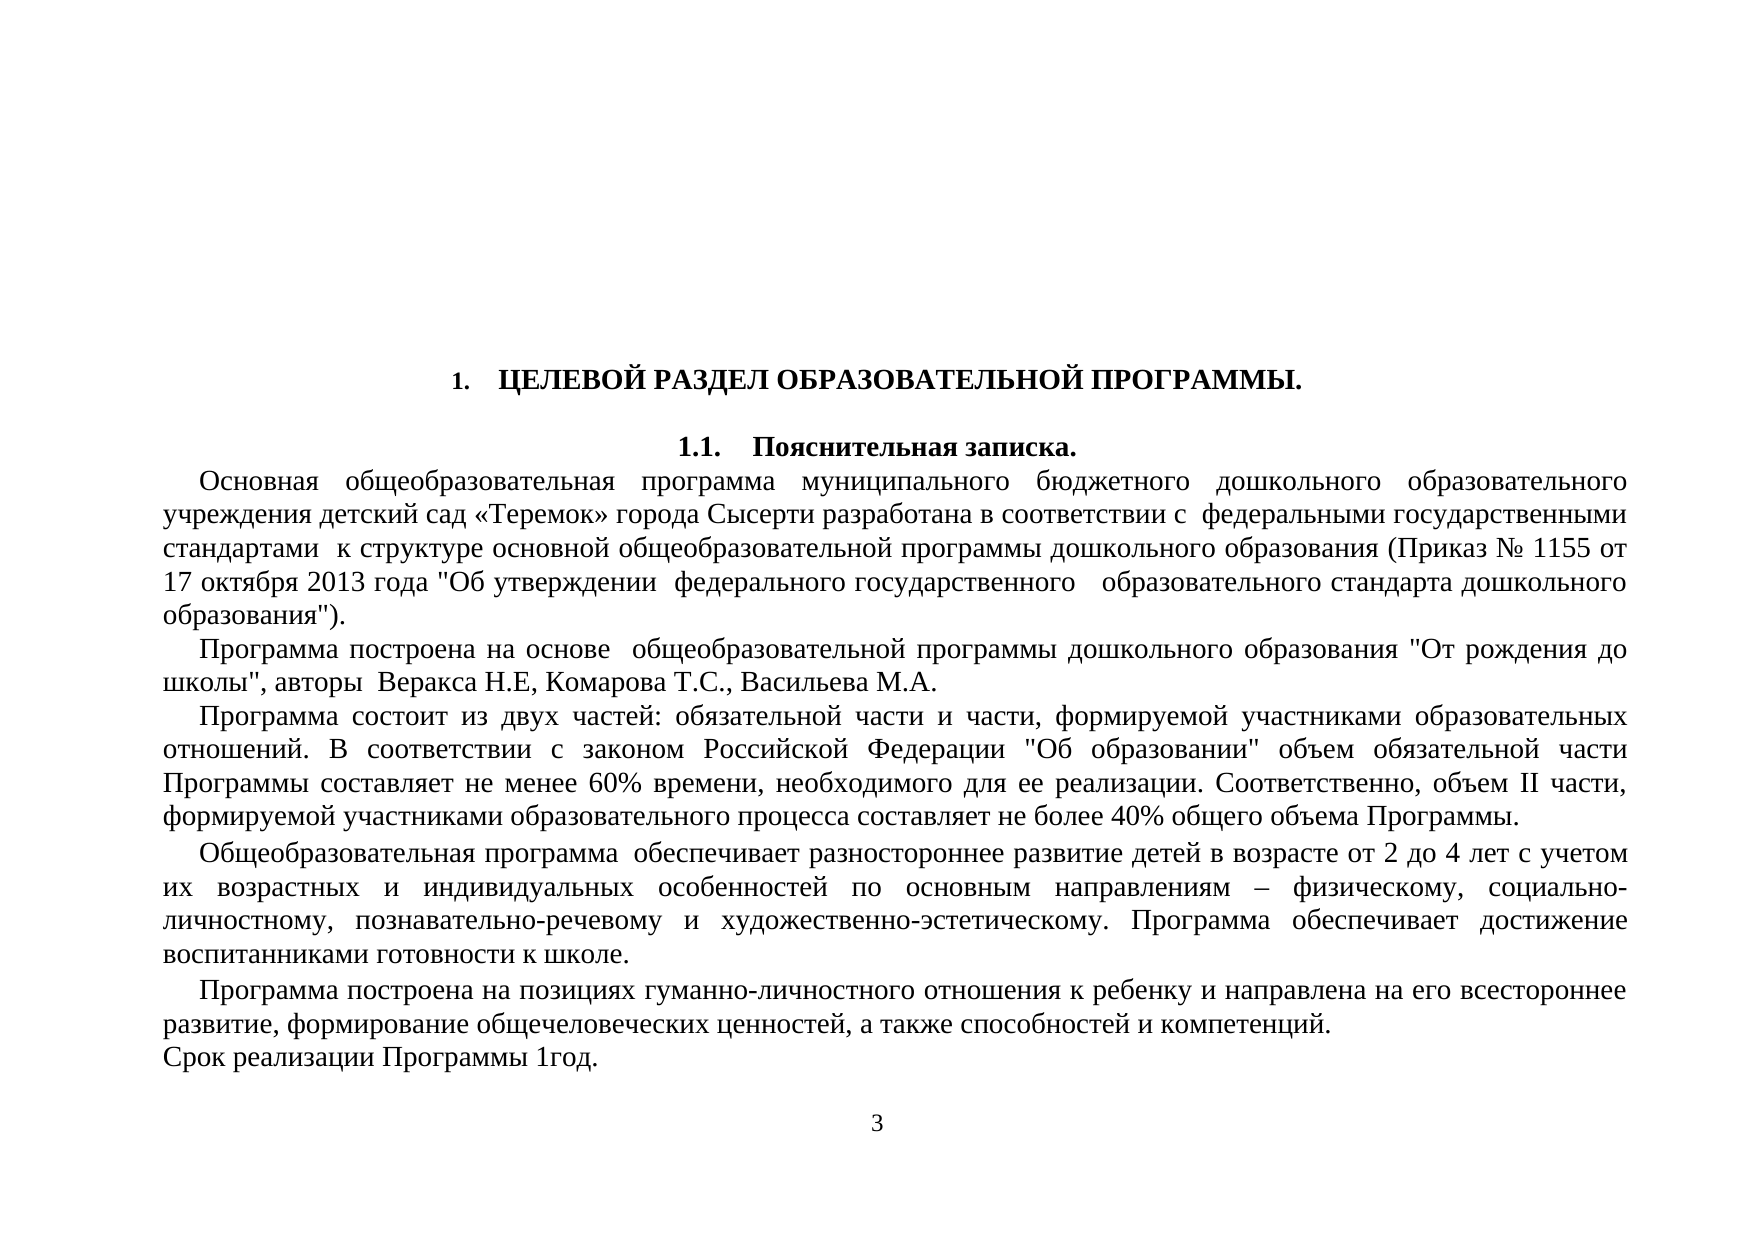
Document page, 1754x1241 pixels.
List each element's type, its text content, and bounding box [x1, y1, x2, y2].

text Программа построена на основе общеобразовательной программы дошкольного образования "От рождения до школы", авторы Веракса Н.Е, Комарова Т.С., Васильева М.А. [163, 631, 1629, 698]
text Программа построена на позициях гуманно-личностного отношения к ребенку и направлена на его всестороннее развитие, формирование общечеловеческих ценностей, а также способностей и компетенций. [163, 972, 1629, 1039]
text Общеобразовательная программа обеспечивает разностороннее развитие детей в возрасте от 2 до 4 лет с учетом их возрастных и индивидуальных особенностей по основным направлениям – физическому, социально-личностному, познавательно-речевому и художественно-эстетическому. Программа обеспечивает достижение воспитанниками готовности к школе. [163, 835, 1629, 969]
text Программа состоит из двух частей: обязательной части и части, формируемой участниками образовательных отношений. В соответствии с законом Российской Федерации "Об образовании" объем обязательной части Программы составляет не менее 60% времени, необходимого для ее реализации. Соответственно, объем II части, формируемой участниками образовательного процесса составляет не более 40% общего объема Программы. [163, 698, 1629, 832]
text Основная общеобразовательная программа муниципального бюджетного дошкольного образовательного учреждения детский сад «Теремок» города Сысерти разработана в соответствии с федеральными государственными стандартами к структуре основной общеобразовательной программы дошкольного образования (Приказ № 1155 от 17 октября 2013 года "Об утверждении федерального государственного образовательного стандарта дошкольного образования"). [163, 463, 1629, 631]
list Пояснительная записка. [125, 429, 1629, 463]
list ЦЕЛЕВОЙ РАЗДЕЛ ОБРАЗОВАТЕЛЬНОЙ ПРОГРАММЫ. [125, 362, 1629, 396]
text Срок реализации Программы 1год. [163, 1039, 1629, 1073]
